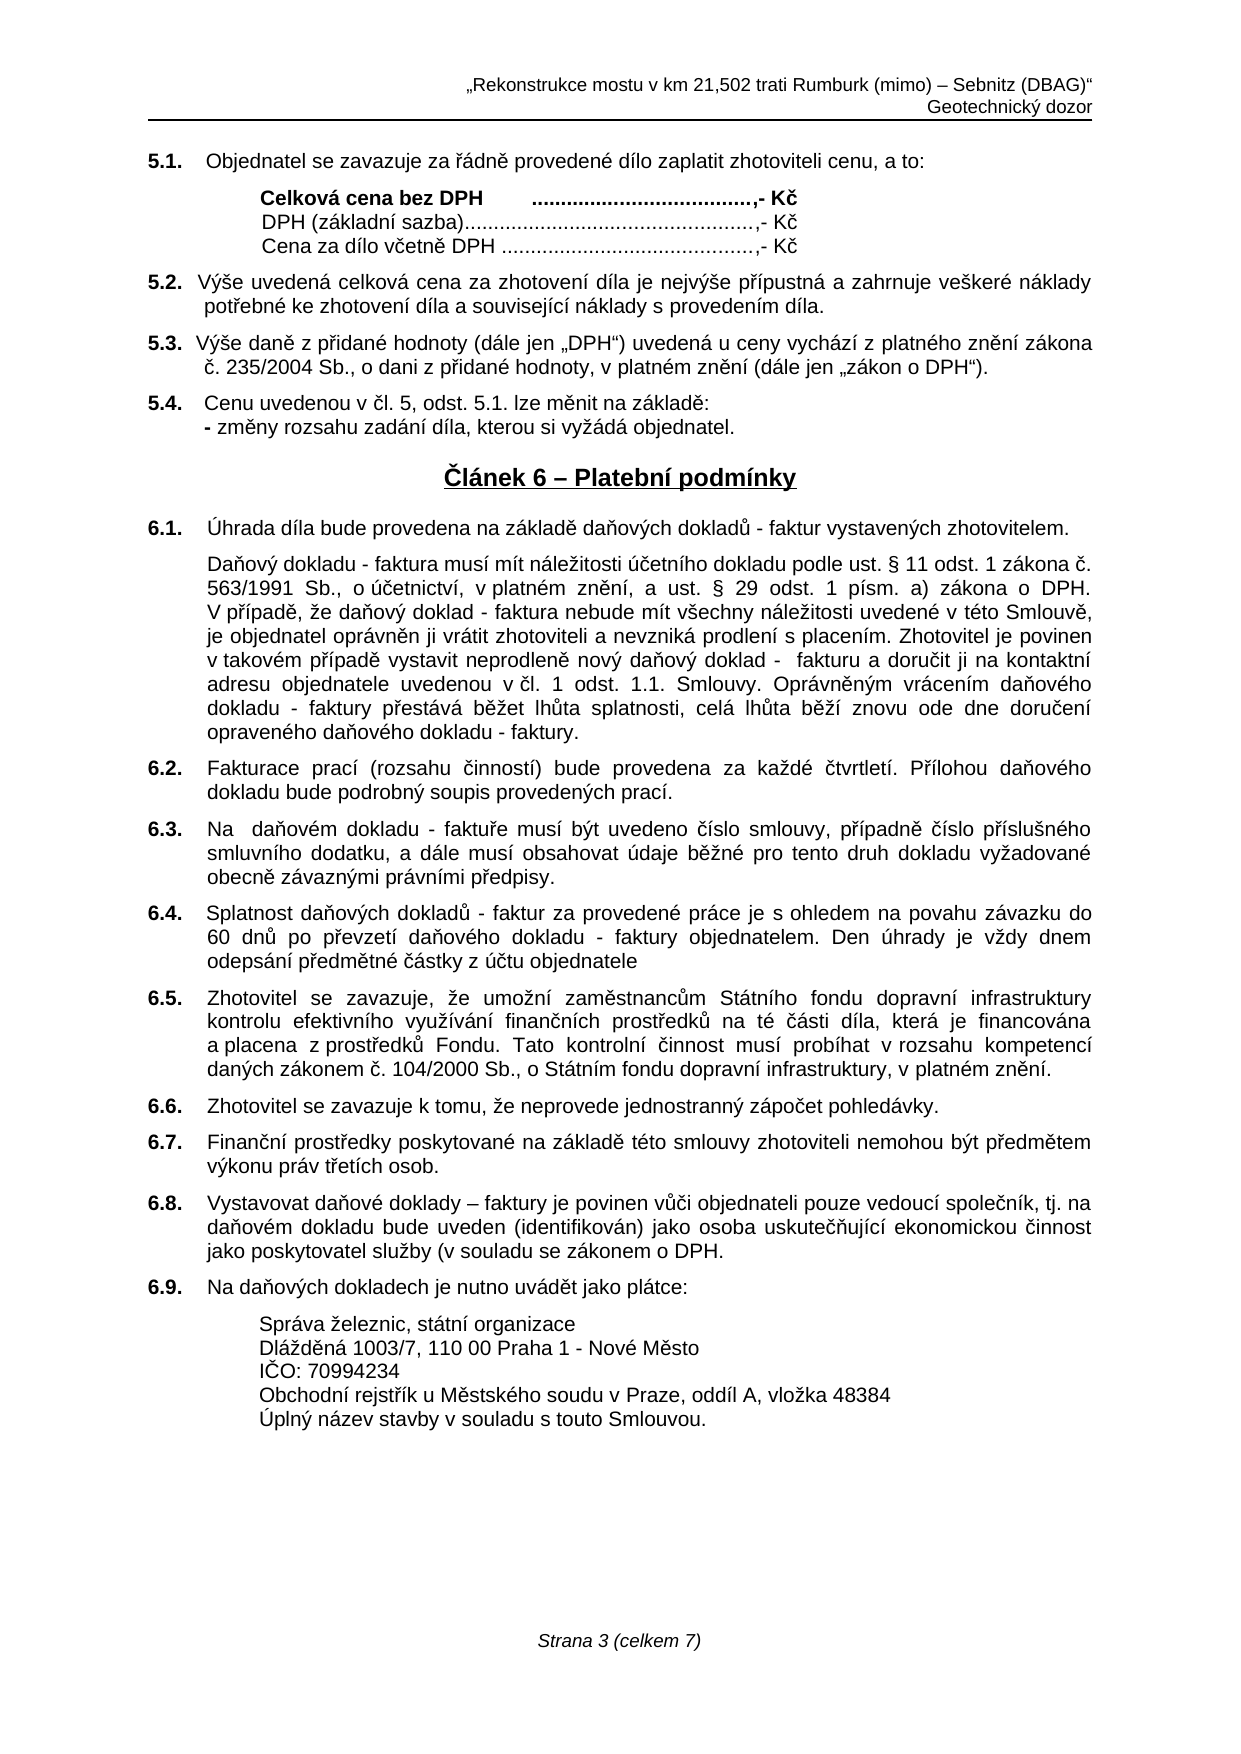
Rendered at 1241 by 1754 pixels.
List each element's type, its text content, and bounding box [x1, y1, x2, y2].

text 6.1. Úhrada díla bude provedena na základě daňových dokladů - faktur vystavených zhotovitelem. [148, 516, 1092, 539]
text 6.6. Zhotovitel se zavazuje k tomu, že neprovede jednostranný zápočet pohledávky. [148, 1094, 1092, 1118]
text Obchodní rejstřík u Městského soudu v Praze, oddíl A, vložka 48384 [207, 1383, 1092, 1407]
text Úplný název stavby v souladu s touto Smlouvou. [207, 1407, 1092, 1431]
text Celková cena bez DPH ,- Kč [148, 186, 1092, 210]
text 6.3. Na daňovém dokladu - faktuře musí být uvedeno číslo smlouvy, případně číslo příslušného smluvního dodatku, a dále musí obsahovat údaje běžné pro tento druh dokladu vyžadované obecně závaznými právními předpisy. [148, 817, 1092, 888]
text IČO: 70994234 [207, 1359, 1092, 1383]
text 5.3. Výše daně z přidané hodnoty (dále jen „DPH“) uvedená u ceny vychází z platného znění zákona č. 235/2004 Sb., o dani z přidané hodnoty, v platném znění (dále jen „zákon o DPH“). [148, 331, 1092, 378]
text 6.4. Splatnost daňových dokladů - faktur za provedené práce je s ohledem na povahu závazku do 60 dnů po převzetí daňového dokladu - faktury objednatelem. Den úhrady je vždy dnem odepsání předmětné částky z účtu objednatele [148, 901, 1092, 973]
text Cena za dílo včetně DPH ,- Kč [204, 234, 1092, 258]
text Daňový dokladu - faktura musí mít náležitosti účetního dokladu podle ust. § 11 odst. 1 zákona č. 563/1991 Sb., o účetnictví, v platném znění, a ust. § 29 odst. 1 písm. a) zákona o DPH. V případě, že daňový doklad - faktura nebude mít všechny náležitosti uvedené v této Smlouvě, je objednatel oprávněn ji vrátit zhotoviteli a nevzniká prodlení s placením. Zhotovitel je povinen v takovém případě vystavit neprodleně nový daňový doklad - fakturu a doručit ji na kontaktní adresu objednatele uvedenou v čl. 1 odst. 1.1. Smlouvy. Oprávněným vrácením daňového dokladu - faktury přestává běžet lhůta splatnosti, celá lhůta běží znovu ode dne doručení opraveného daňového dokladu - faktury. [207, 552, 1092, 744]
text 5.2. Výše uvedená celková cena za zhotovení díla je nejvýše přípustná a zahrnuje veškeré náklady potřebné ke zhotovení díla a související náklady s provedením díla. [148, 270, 1092, 318]
text 6.9. Na daňových dokladech je nutno uvádět jako plátce: [148, 1275, 1092, 1299]
text 5.4. Cenu uvedenou v čl. 5, odst. 5.1. lze měnit na základě: [148, 391, 1092, 415]
text 6.7. Finanční prostředky poskytované na základě této smlouvy zhotoviteli nemohou být předmětem výkonu práv třetích osob. [148, 1130, 1092, 1178]
subtitle Článek 6 – Platební podmínky [148, 463, 1092, 492]
text 5.1. Objednatel se zavazuje za řádně provedené dílo zaplatit zhotoviteli cenu, a to: [148, 149, 1092, 173]
text 6.5. Zhotovitel se zavazuje, že umožní zaměstnancům Státního fondu dopravní infrastruktury kontrolu efektivního využívání finančních prostředků na té části díla, která je financována a placena z prostředků Fondu. Tato kontrolní činnost musí probíhat v rozsahu kompetencí daných zákonem č. 104/2000 Sb., o Státním fondu dopravní infrastruktury, v platném znění. [148, 985, 1092, 1081]
text 6.8. Vystavovat daňové doklady – faktury je povinen vůči objednateli pouze vedoucí společník, tj. na daňovém dokladu bude uveden (identifikován) jako osoba uskutečňující ekonomickou činnost jako poskytovatel služby (v souladu se zákonem o DPH. [148, 1191, 1092, 1262]
text DPH (základní sazba) ,- Kč [204, 210, 1092, 234]
text Dlážděná 1003/7, 110 00 Praha 1 - Nové Město [207, 1335, 1092, 1359]
text - změny rozsahu zadání díla, kterou si vyžádá objednatel. [148, 415, 1092, 439]
text 6.2. Fakturace prací (rozsahu činností) bude provedena za každé čtvrtletí. Přílohou daňového dokladu bude podrobný soupis provedených prací. [148, 756, 1092, 804]
text Správa železnic, státní organizace [207, 1311, 1092, 1335]
